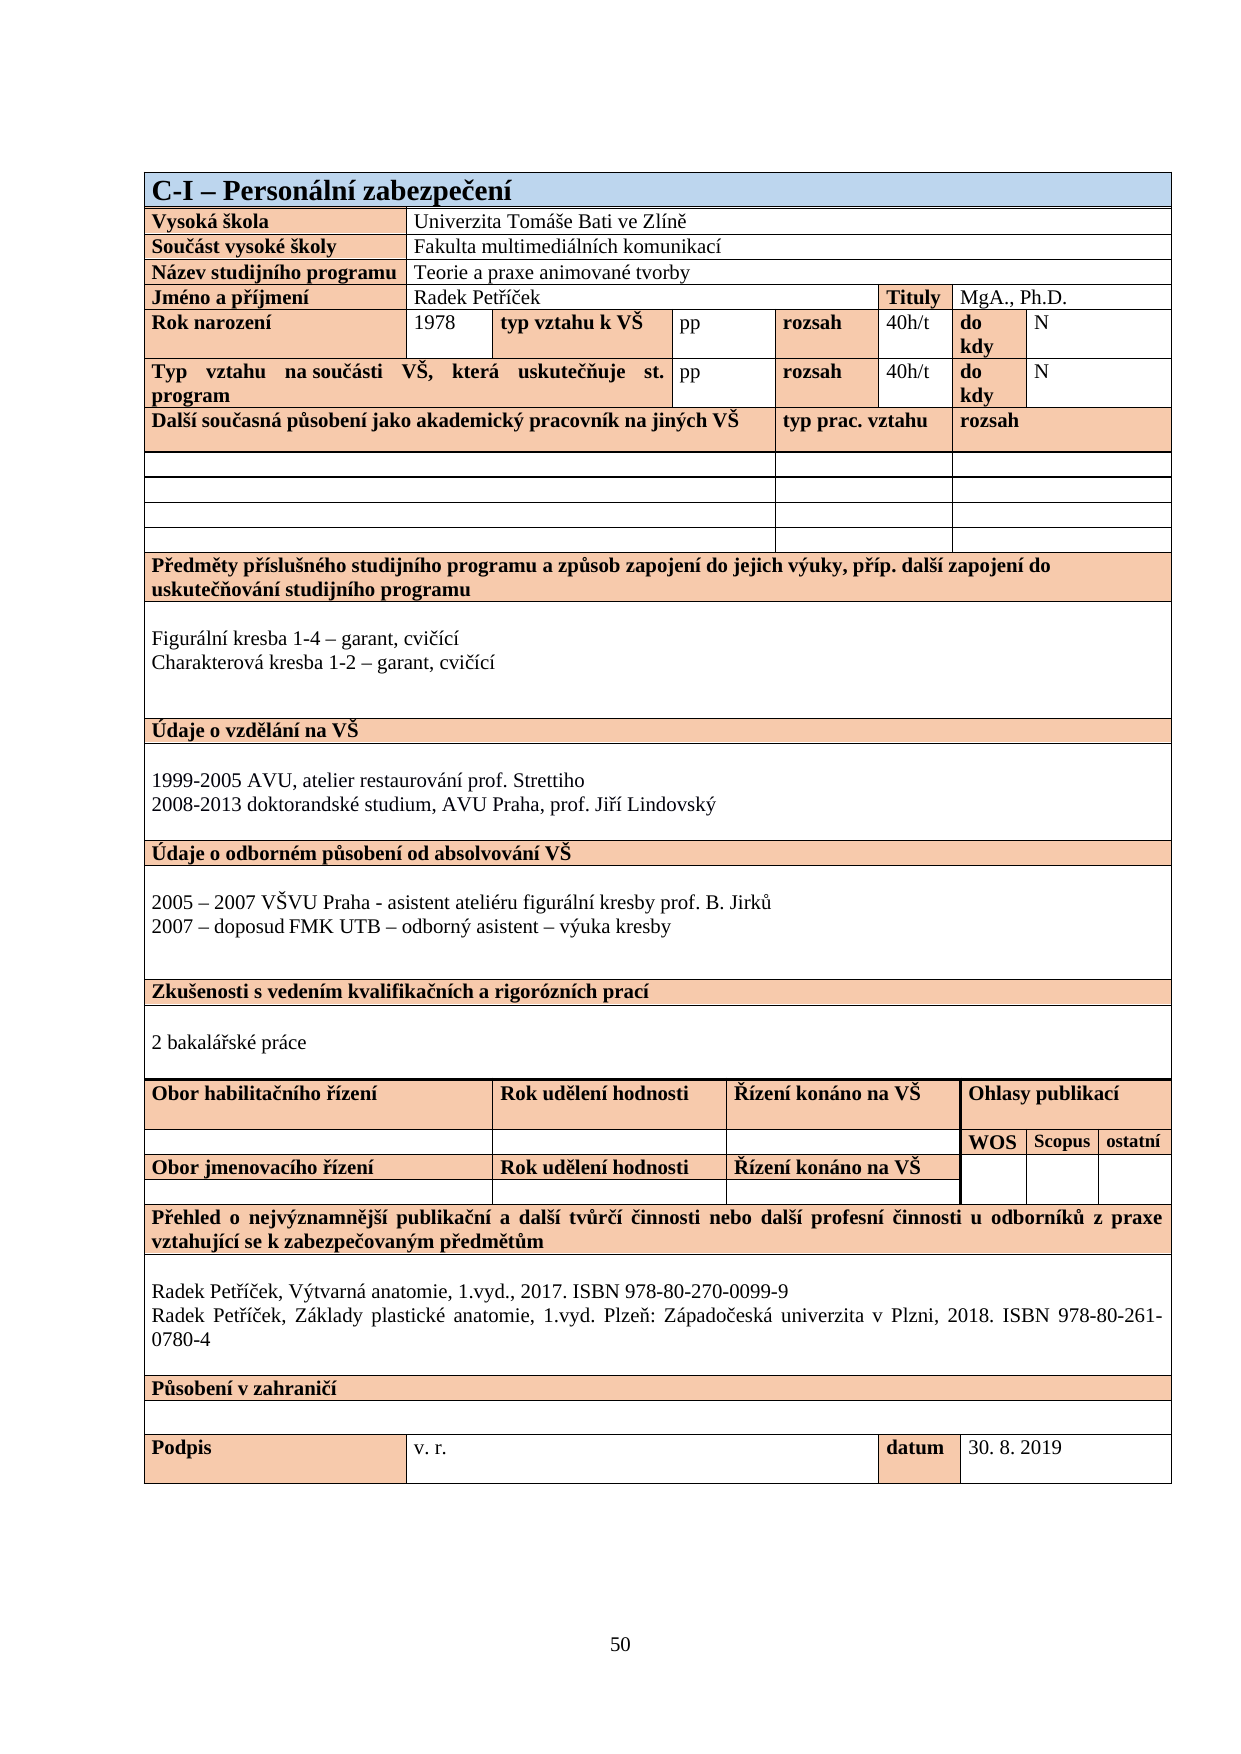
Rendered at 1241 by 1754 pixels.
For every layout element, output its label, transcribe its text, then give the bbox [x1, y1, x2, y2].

table_cell Rok udělení hodnosti [493, 1155, 726, 1179]
table_cell [776, 528, 952, 552]
table_cell datum [879, 1435, 960, 1483]
table_cell 2 bakalářské práce [145, 1006, 1171, 1078]
table_cell [493, 1180, 726, 1204]
table_cell WOS [962, 1130, 1026, 1154]
table_cell Scopus [1027, 1130, 1098, 1154]
table_cell Předměty příslušného studijního programu a způsob zapojení do jejich výuky, příp. další zapojení do uskutečňování studijního programu [145, 553, 1171, 601]
table_cell N [1027, 310, 1171, 358]
table_cell Jméno a příjmení [145, 285, 406, 309]
table_header C-I – Personální zabezpečení [145, 173, 1171, 206]
table_cell Typ vztahu na součásti VŠ, která uskutečňuje st. program [145, 359, 672, 407]
table_cell 40h/t [879, 310, 952, 358]
table_cell [1027, 1155, 1098, 1204]
table_cell Řízení konáno na VŠ [727, 1081, 959, 1129]
table_cell 30. 8. 2019 [961, 1435, 1171, 1483]
table_cell Obor jmenovacího řízení [145, 1155, 492, 1179]
table_cell [1099, 1155, 1171, 1204]
table_cell [953, 503, 1171, 527]
table_cell Teorie a praxe animované tvorby [407, 260, 1171, 284]
table_cell Podpis [145, 1435, 406, 1483]
table_cell rozsah [776, 359, 878, 407]
table_cell Obor habilitačního řízení [145, 1081, 492, 1129]
table_cell [145, 478, 775, 502]
table_cell [145, 1130, 492, 1154]
table_cell Údaje o odborném působení od absolvování VŠ [145, 841, 1171, 865]
table_cell MgA., Ph.D. [953, 285, 1171, 309]
table_cell Působení v zahraničí [145, 1376, 1171, 1400]
table_cell Zkušenosti s vedením kvalifikačních a rigorózních prací [145, 980, 1171, 1004]
table_cell Řízení konáno na VŠ [727, 1155, 959, 1179]
table_cell Ohlasy publikací [962, 1081, 1171, 1129]
table_cell rozsah [776, 310, 878, 358]
table_cell Název studijního programu [145, 260, 406, 284]
table_cell typ prac. vztahu [776, 408, 952, 451]
table_cell Rok narození [145, 310, 406, 358]
table_cell 40h/t [879, 359, 952, 407]
table_cell Údaje o vzdělání na VŠ [145, 719, 1171, 742]
table_cell v. r. [407, 1435, 878, 1483]
table_cell typ vztahu k VŠ [493, 310, 672, 358]
table_cell [953, 453, 1171, 476]
table_cell [962, 1155, 1026, 1204]
table_cell Radek Petříček, Výtvarná anatomie, 1.vyd., 2017. ISBN 978-80-270-0099-9 Radek Petříček, Základy plastické anatomie, 1.vyd. Plzeň: Západočeská univerzita v Plzni, 2018. ISBN 978-80-261-0780-4 [145, 1255, 1171, 1375]
table_cell [727, 1130, 959, 1154]
table_cell [145, 1180, 492, 1204]
table_cell [145, 503, 775, 527]
table_cell [776, 503, 952, 527]
table_cell Součást vysoké školy [145, 235, 406, 258]
table_cell 1978 [407, 310, 492, 358]
table_cell [953, 528, 1171, 552]
table_cell N [1027, 359, 1171, 407]
table_cell rozsah [953, 408, 1171, 451]
table_cell Vysoká škola [145, 209, 406, 233]
table_cell Tituly [879, 285, 952, 309]
table_cell Radek Petříček [407, 285, 878, 309]
table_cell [145, 1401, 1171, 1434]
table_cell Rok udělení hodnosti [493, 1081, 726, 1129]
table_cell [776, 453, 952, 476]
table_cell [727, 1180, 959, 1204]
table_cell 2005 – 2007 VŠVU Praha - asistent ateliéru figurální kresby prof. B. Jirků 2007 – doposud FMK UTB – odborný asistent – výuka kresby [145, 866, 1171, 978]
table_cell 1999-2005 AVU, atelier restaurování prof. Strettiho 2008-2013 doktorandské studium, AVU Praha, prof. Jiří Lindovský [145, 744, 1171, 840]
table_cell pp [673, 310, 775, 358]
table_cell [493, 1130, 726, 1154]
table_cell ostatní [1099, 1130, 1171, 1154]
table_cell do kdy [953, 310, 1026, 358]
table_cell Přehled o nejvýznamnější publikační a další tvůrčí činnosti nebo další profesní činnosti u odborníků z praxe vztahující se k zabezpečovaným předmětům [145, 1205, 1171, 1253]
table_cell [145, 453, 775, 476]
table_cell Figurální kresba 1-4 – garant, cvičící Charakterová kresba 1-2 – garant, cvičící [145, 602, 1171, 717]
table_cell [776, 478, 952, 502]
table_cell Univerzita Tomáše Bati ve Zlíně [407, 209, 1171, 233]
table_cell [953, 478, 1171, 502]
table_cell Fakulta multimediálních komunikací [407, 235, 1171, 258]
table_cell pp [673, 359, 775, 407]
table_cell do kdy [953, 359, 1026, 407]
table_cell Další současná působení jako akademický pracovník na jiných VŠ [145, 408, 775, 451]
table_cell [145, 528, 775, 552]
